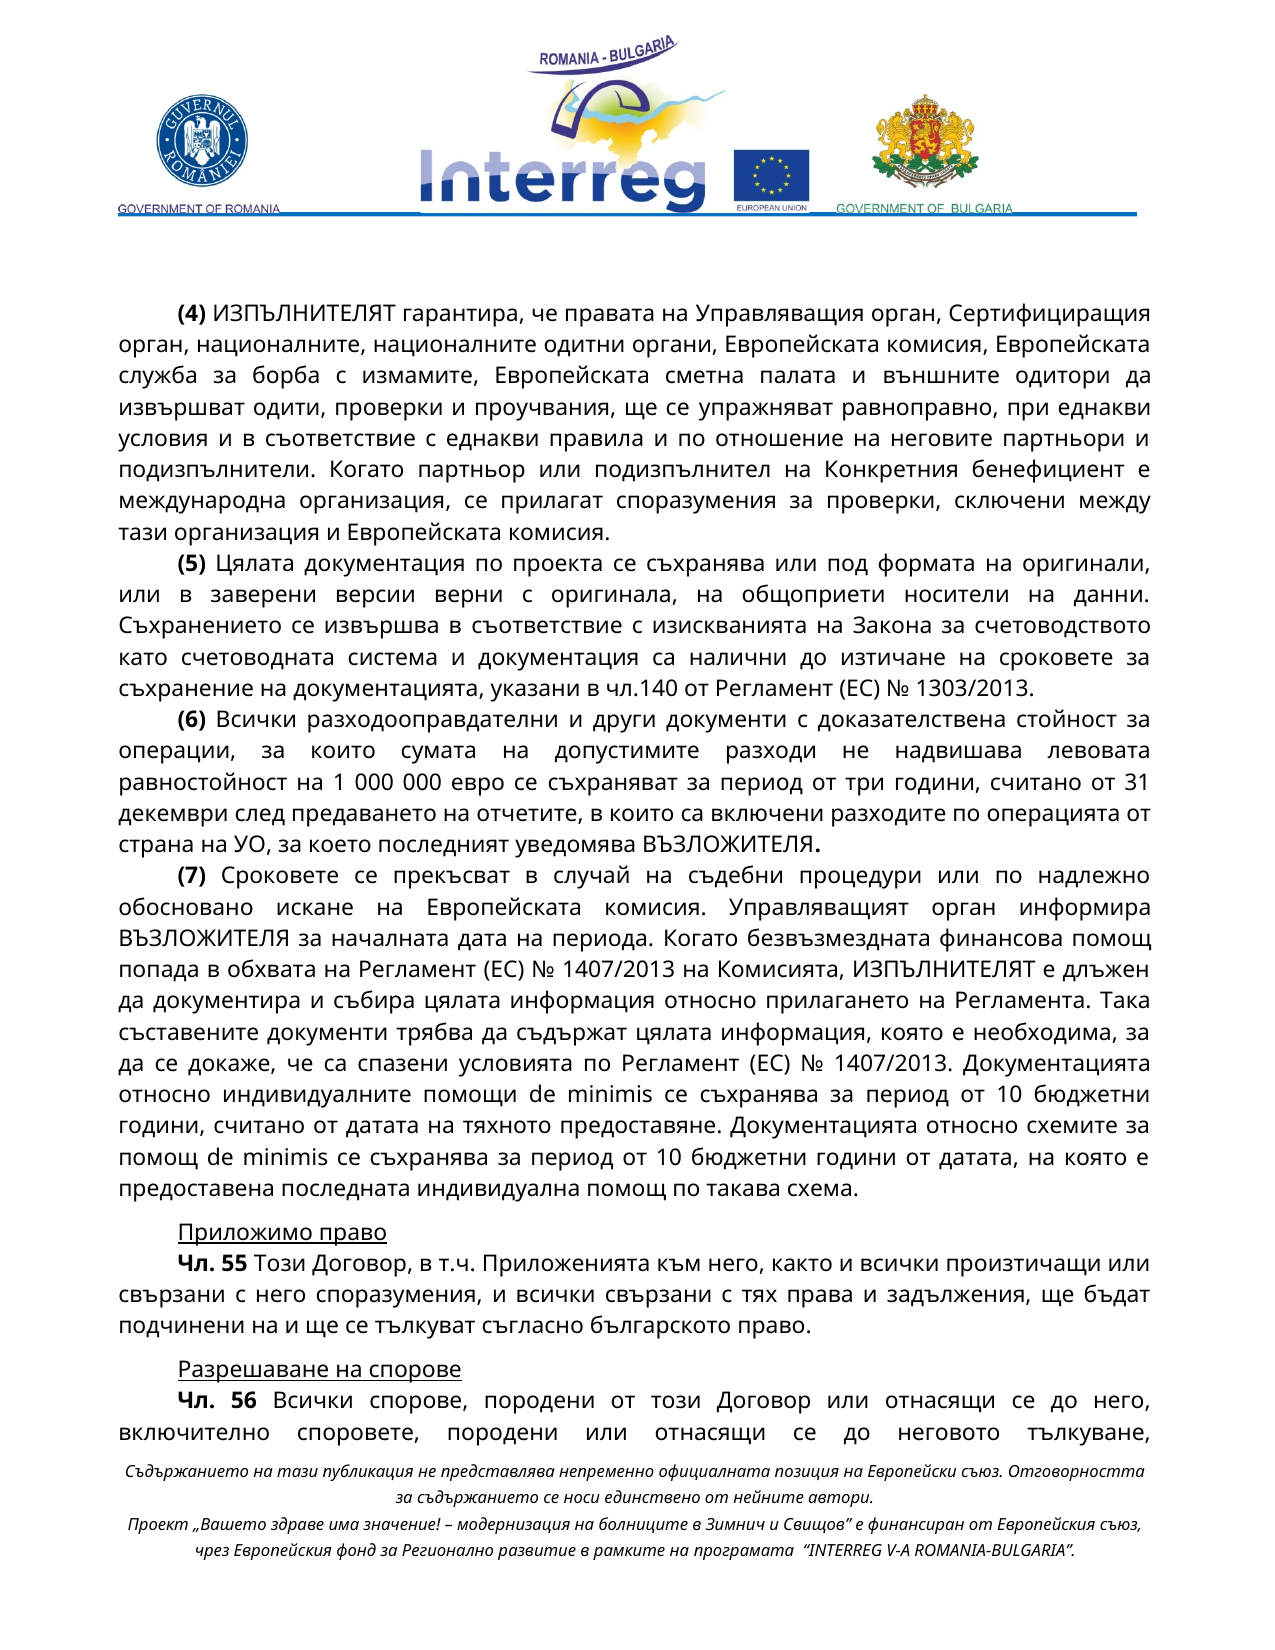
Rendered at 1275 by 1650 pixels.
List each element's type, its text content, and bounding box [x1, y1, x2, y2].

picture [118, 94, 280, 213]
text (6) Всички разходооправдателни и други документи с доказателствена стойност за операции, за които сумата на допустимите разходи не надвишава левовата равностойност на 1 000 000 евро се съхраняват за период от три години, считано от 31 декември след предаването на отчетите, в които са включени разходите по операцията от страна на УО, за което последният уведомява ВЪЗЛОЖИТЕЛЯ. [118, 703, 1152, 859]
text Чл. 55 Този Договор, в т.ч. Приложенията към него, както и всички произтичащи или свързани с него споразумения, и всички свързани с тях права и задължения, ще бъдат подчинени на и ще се тълкуват съгласно българското право. [118, 1247, 1152, 1341]
text Приложимо право [118, 1216, 1152, 1247]
picture [836, 94, 1013, 213]
text (7) Сроковете се прекъсват в случай на съдебни процедури или по надлежно обосновано искане на Европейската комисия. Управляващият орган информира ВЪЗЛОЖИТЕЛЯ за началната дата на периода. Когато безвъзмездната финансова помощ попада в обхвата на Регламент (ЕС) № 1407/2013 на Комисията, ИЗПЪЛНИТЕЛЯТ е длъжен да документира и събира цялата информация относно прилагането на Регламента. Така съставените документи трябва да съдържат цялата информация, която е необходима, за да се докаже, че са спазени условията по Регламент (ЕС) № 1407/2013. Документацията относно индивидуалните помощи de minimis се съхранява за период от 10 бюджетни години, считано от датата на тяхното предоставяне. Документацията относно схемите за помощ de minimis се съхранява за период от 10 бюджетни години от датата, на която е предоставена последната индивидуална помощ по такава схема. [118, 859, 1152, 1203]
text Разрешаване на спорове [118, 1353, 1152, 1384]
list (4) ИЗПЪЛНИТЕЛЯТ гарантира, че правата на Управляващия орган, Сертифициращия орган, националните, националните одитни органи, Европейската комисия, Европейската служба за борба с измамите, Европейската сметна палата и външните одитори да извършват одити, проверки и проучвания, ще се упражняват равноправно, при еднакви условия и в съответствие с еднакви правила и по отношение на неговите партньори и подизпълнители. Когато партньор или подизпълнител на Конкретния бенефициент е международна организация, се прилагат споразумения за проверки, сключени между тази организация и Европейската комисия. [118, 297, 1152, 547]
picture [420, 35, 810, 213]
list (5) Цялата документация по проекта се съхранява или под формата на оригинали, или в заверени версии верни с оригинала, на общоприети носители на данни. Съхранението се извършва в съответствие с изискванията на Закона за счетоводството като счетоводната система и документация са налични до изтичане на сроковете за съхранение на документацията, указани в чл.140 от Регламент (ЕС) № 1303/2013. [118, 547, 1152, 703]
